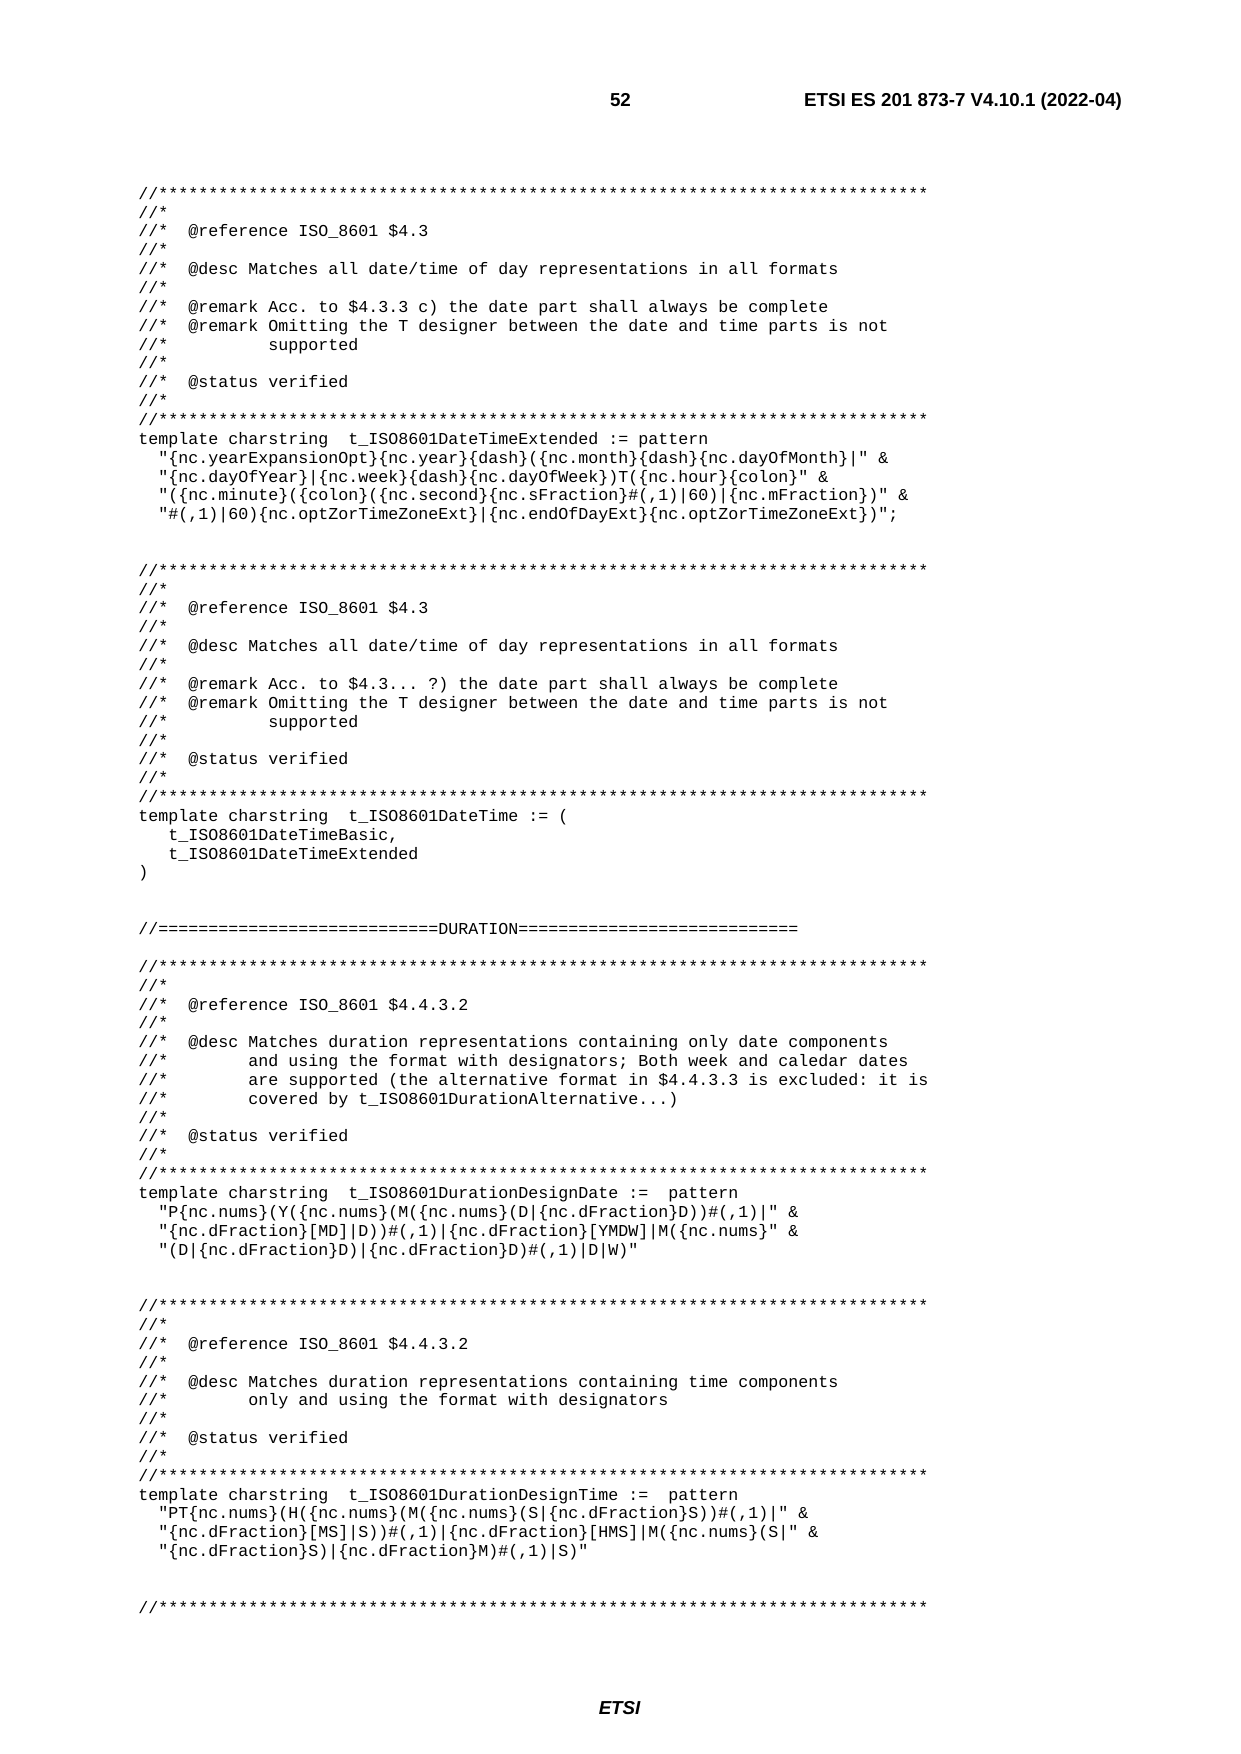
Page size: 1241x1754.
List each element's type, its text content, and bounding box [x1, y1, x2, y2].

text //* supported [118, 336, 1122, 355]
text //* @remark Omitting the T designer between the date and time parts is not [118, 694, 1122, 713]
text //* [118, 279, 1122, 298]
text //* @status verified [118, 1430, 1122, 1448]
text //* @remark Acc. to $4.3.3 c) the date part shall always be complete [118, 298, 1122, 317]
text template charstring t_ISO8601DateTime := ( [118, 807, 1122, 826]
text //============================DURATION============================ [118, 921, 1122, 939]
text //***************************************************************************** [118, 1467, 1122, 1486]
text //* [118, 204, 1122, 223]
text //***************************************************************************** [118, 789, 1122, 807]
text template charstring t_ISO8601DurationDesignDate := pattern [118, 1184, 1122, 1203]
text //***************************************************************************** [118, 185, 1122, 204]
text //* [118, 657, 1122, 676]
text //* [118, 1147, 1122, 1166]
text //* only and using the format with designators [118, 1392, 1122, 1411]
text //***************************************************************************** [118, 562, 1122, 581]
text "{nc.dFraction}[MD]|D))#(,1)|{nc.dFraction}[YMDW]|M({nc.nums}" & [118, 1222, 1122, 1241]
text "#(,1)|60){nc.optZorTimeZoneExt}|{nc.endOfDayExt}{nc.optZorTimeZoneExt})"; [118, 506, 1122, 525]
text //* [118, 393, 1122, 412]
text //* @desc Matches all date/time of day representations in all formats [118, 261, 1122, 279]
text //* [118, 619, 1122, 638]
text //* [118, 1411, 1122, 1430]
text //***************************************************************************** [118, 1599, 1122, 1618]
text t_ISO8601DateTimeExtended [118, 845, 1122, 864]
text //* @reference ISO_8601 $4.3 [118, 223, 1122, 242]
text //***************************************************************************** [118, 412, 1122, 430]
text //* @desc Matches all date/time of day representations in all formats [118, 638, 1122, 657]
text "{nc.dFraction}[MS]|S))#(,1)|{nc.dFraction}[HMS]|M({nc.nums}(S|" & [118, 1524, 1122, 1543]
text //***************************************************************************** [118, 958, 1122, 977]
text //* [118, 242, 1122, 261]
text //* @desc Matches duration representations containing only date components [118, 1034, 1122, 1053]
text //* @status verified [118, 374, 1122, 393]
text //* @status verified [118, 1128, 1122, 1147]
text //* @remark Acc. to $4.3... ?) the date part shall always be complete [118, 676, 1122, 694]
text "(D|{nc.dFraction}D)|{nc.dFraction}D)#(,1)|D|W)" [118, 1241, 1122, 1260]
text //* [118, 770, 1122, 789]
text //* [118, 355, 1122, 374]
text "({nc.minute}({colon}({nc.second}{nc.sFraction}#(,1)|60)|{nc.mFraction})" & [118, 487, 1122, 506]
text //* @remark Omitting the T designer between the date and time parts is not [118, 317, 1122, 336]
text //* @desc Matches duration representations containing time components [118, 1373, 1122, 1392]
text //* are supported (the alternative format in $4.4.3.3 is excluded: it is [118, 1071, 1122, 1090]
text "PT{nc.nums}(H({nc.nums}(M({nc.nums}(S|{nc.dFraction}S))#(,1)|" & [118, 1505, 1122, 1524]
text //* [118, 1015, 1122, 1034]
text //* [118, 1448, 1122, 1467]
text t_ISO8601DateTimeBasic, [118, 826, 1122, 845]
text //***************************************************************************** [118, 1166, 1122, 1184]
text //* @reference ISO_8601 $4.4.3.2 [118, 1335, 1122, 1354]
text //* and using the format with designators; Both week and caledar dates [118, 1053, 1122, 1071]
text //* [118, 1354, 1122, 1373]
text //* [118, 1109, 1122, 1128]
text //***************************************************************************** [118, 1298, 1122, 1317]
text //* [118, 977, 1122, 996]
text "{nc.dFraction}S)|{nc.dFraction}M)#(,1)|S)" [118, 1543, 1122, 1562]
text //* [118, 732, 1122, 751]
text //* covered by t_ISO8601DurationAlternative...) [118, 1090, 1122, 1109]
text //* @reference ISO_8601 $4.3 [118, 600, 1122, 619]
text //* @status verified [118, 751, 1122, 770]
text //* [118, 581, 1122, 600]
text ) [118, 864, 1122, 883]
text //* supported [118, 713, 1122, 732]
text template charstring t_ISO8601DateTimeExtended := pattern [118, 430, 1122, 449]
text template charstring t_ISO8601DurationDesignTime := pattern [118, 1486, 1122, 1505]
text "{nc.yearExpansionOpt}{nc.year}{dash}({nc.month}{dash}{nc.dayOfMonth}|" & [118, 449, 1122, 468]
text "P{nc.nums}(Y({nc.nums}(M({nc.nums}(D|{nc.dFraction}D))#(,1)|" & [118, 1203, 1122, 1222]
text "{nc.dayOfYear}|{nc.week}{dash}{nc.dayOfWeek})T({nc.hour}{colon}" & [118, 468, 1122, 487]
text //* [118, 1317, 1122, 1335]
text //* @reference ISO_8601 $4.4.3.2 [118, 996, 1122, 1015]
